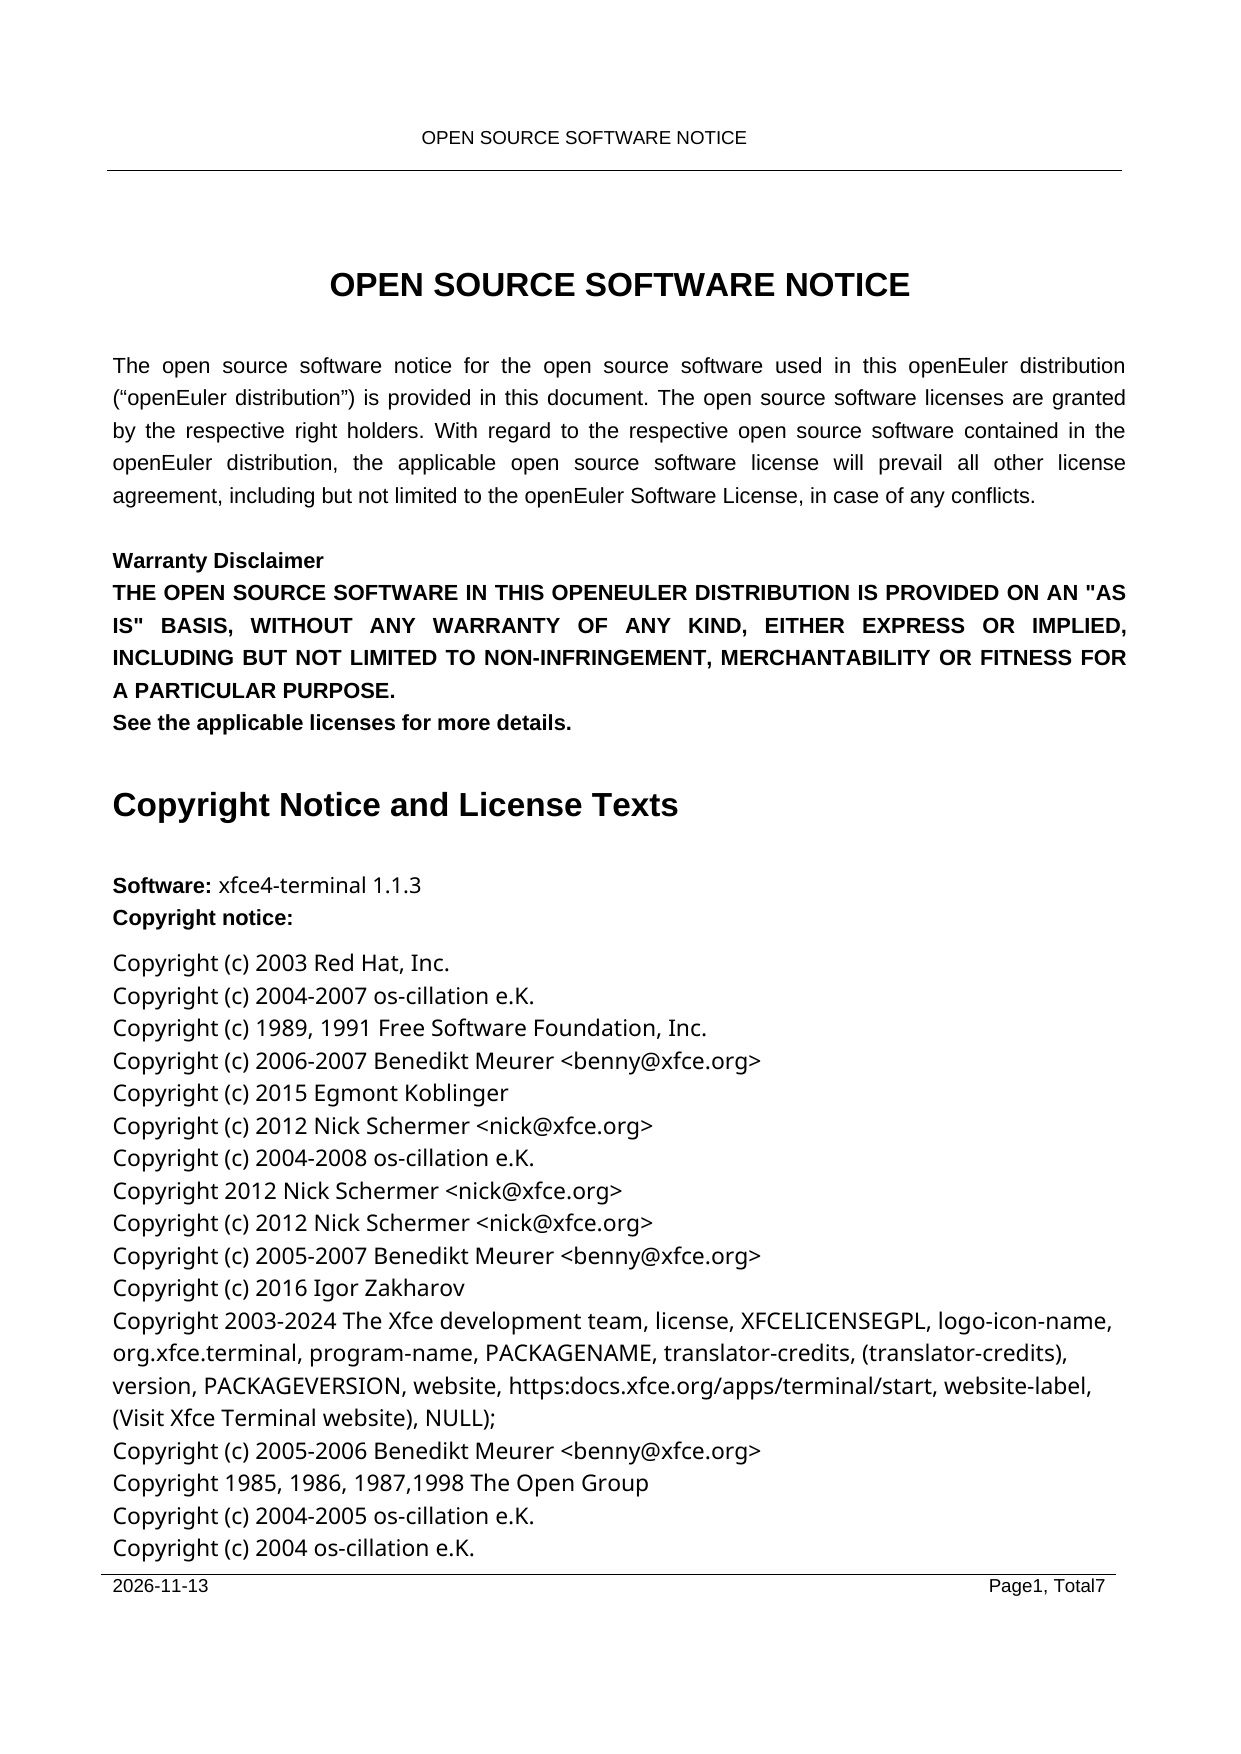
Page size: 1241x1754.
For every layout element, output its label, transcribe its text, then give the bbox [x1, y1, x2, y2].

text THE OPEN SOURCE SOFTWARE IN THIS OPENEULER DISTRIBUTION IS PROVIDED ON AN "AS IS" BASIS, WITHOUT ANY WARRANTY OF ANY KIND, EITHER EXPRESS OR IMPLIED, INCLUDING BUT NOT LIMITED TO NON-INFRINGEMENT, MERCHANTABILITY OR FITNESS FOR A PARTICULAR PURPOSE. See the applicable licenses for more details. [112, 576, 1128, 739]
text OPEN SOURCE SOFTWARE NOTICE [112, 251, 1128, 316]
text Warranty Disclaimer [112, 544, 1128, 576]
title Software: xfce4-terminal 1.1.3 [112, 869, 1128, 901]
text The open source software notice for the open source software used in this openEuler distribution (“openEuler distribution”) is provided in this document. The open source software licenses are granted by the respective right holders. With regard to the respective open source software contained in the openEuler distribution, the applicable open source software license will prevail all other license agreement, including but not limited to the openEuler Software License, in case of any conflicts. [112, 349, 1128, 511]
text Copyright Notice and License Texts [112, 771, 1128, 836]
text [112, 947, 1128, 1564]
text Copyright notice: [112, 901, 1128, 934]
